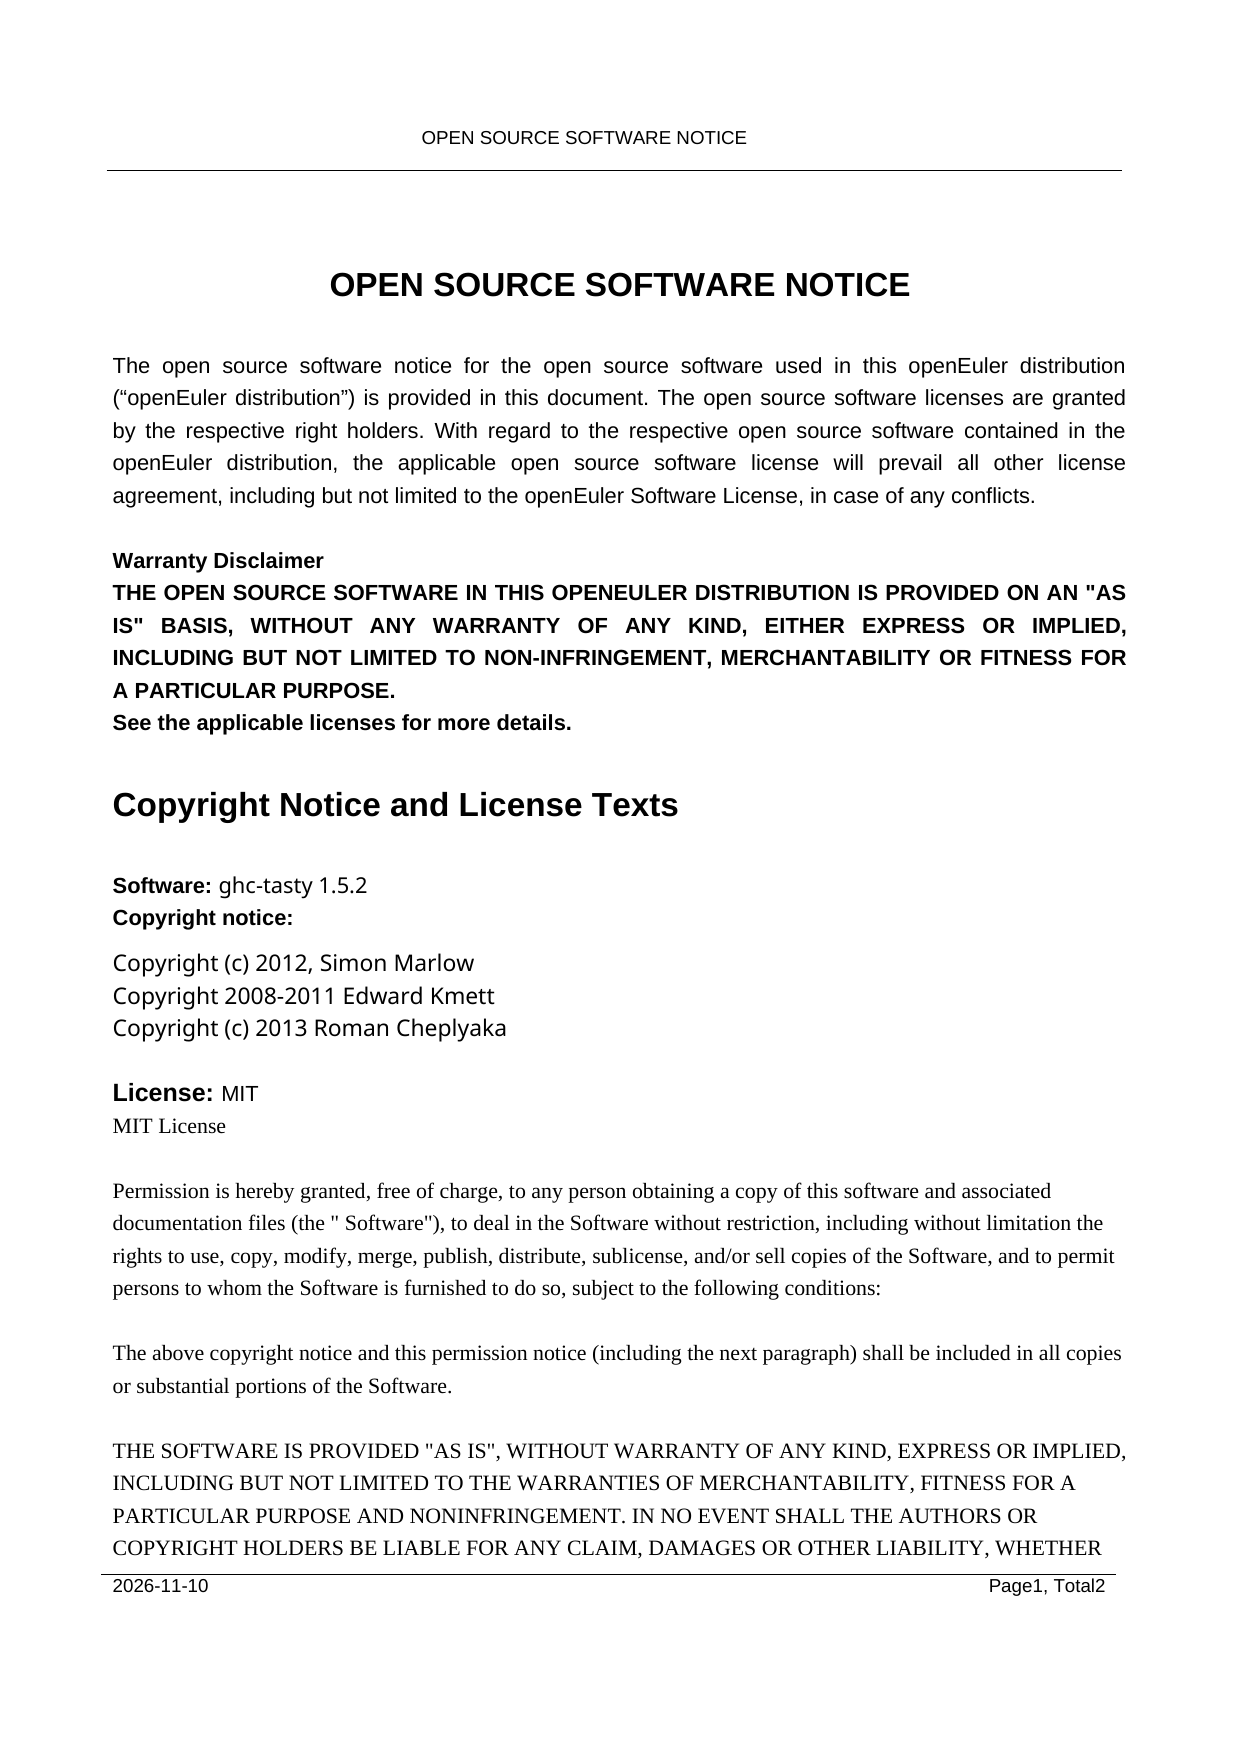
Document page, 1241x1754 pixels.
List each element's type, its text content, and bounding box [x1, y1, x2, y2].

text THE OPEN SOURCE SOFTWARE IN THIS OPENEULER DISTRIBUTION IS PROVIDED ON AN "AS IS" BASIS, WITHOUT ANY WARRANTY OF ANY KIND, EITHER EXPRESS OR IMPLIED, INCLUDING BUT NOT LIMITED TO NON-INFRINGEMENT, MERCHANTABILITY OR FITNESS FOR A PARTICULAR PURPOSE. See the applicable licenses for more details. [112, 576, 1128, 739]
text License: MIT [112, 1077, 1128, 1109]
text OPEN SOURCE SOFTWARE NOTICE [112, 251, 1128, 316]
text Copyright Notice and License Texts [112, 771, 1128, 836]
text Copyright notice: [112, 901, 1128, 934]
text Copyright (c) 2012, Simon Marlow Copyright 2008-2011 Edward Kmett Copyright (c) 2013 Roman Cheplyaka [112, 947, 1128, 1077]
text Warranty Disclaimer [112, 544, 1128, 576]
text The open source software notice for the open source software used in this openEuler distribution (“openEuler distribution”) is provided in this document. The open source software licenses are granted by the respective right holders. With regard to the respective open source software contained in the openEuler distribution, the applicable open source software license will prevail all other license agreement, including but not limited to the openEuler Software License, in case of any conflicts. [112, 349, 1128, 511]
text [112, 1109, 1128, 1564]
title Software: ghc-tasty 1.5.2 [112, 869, 1128, 901]
